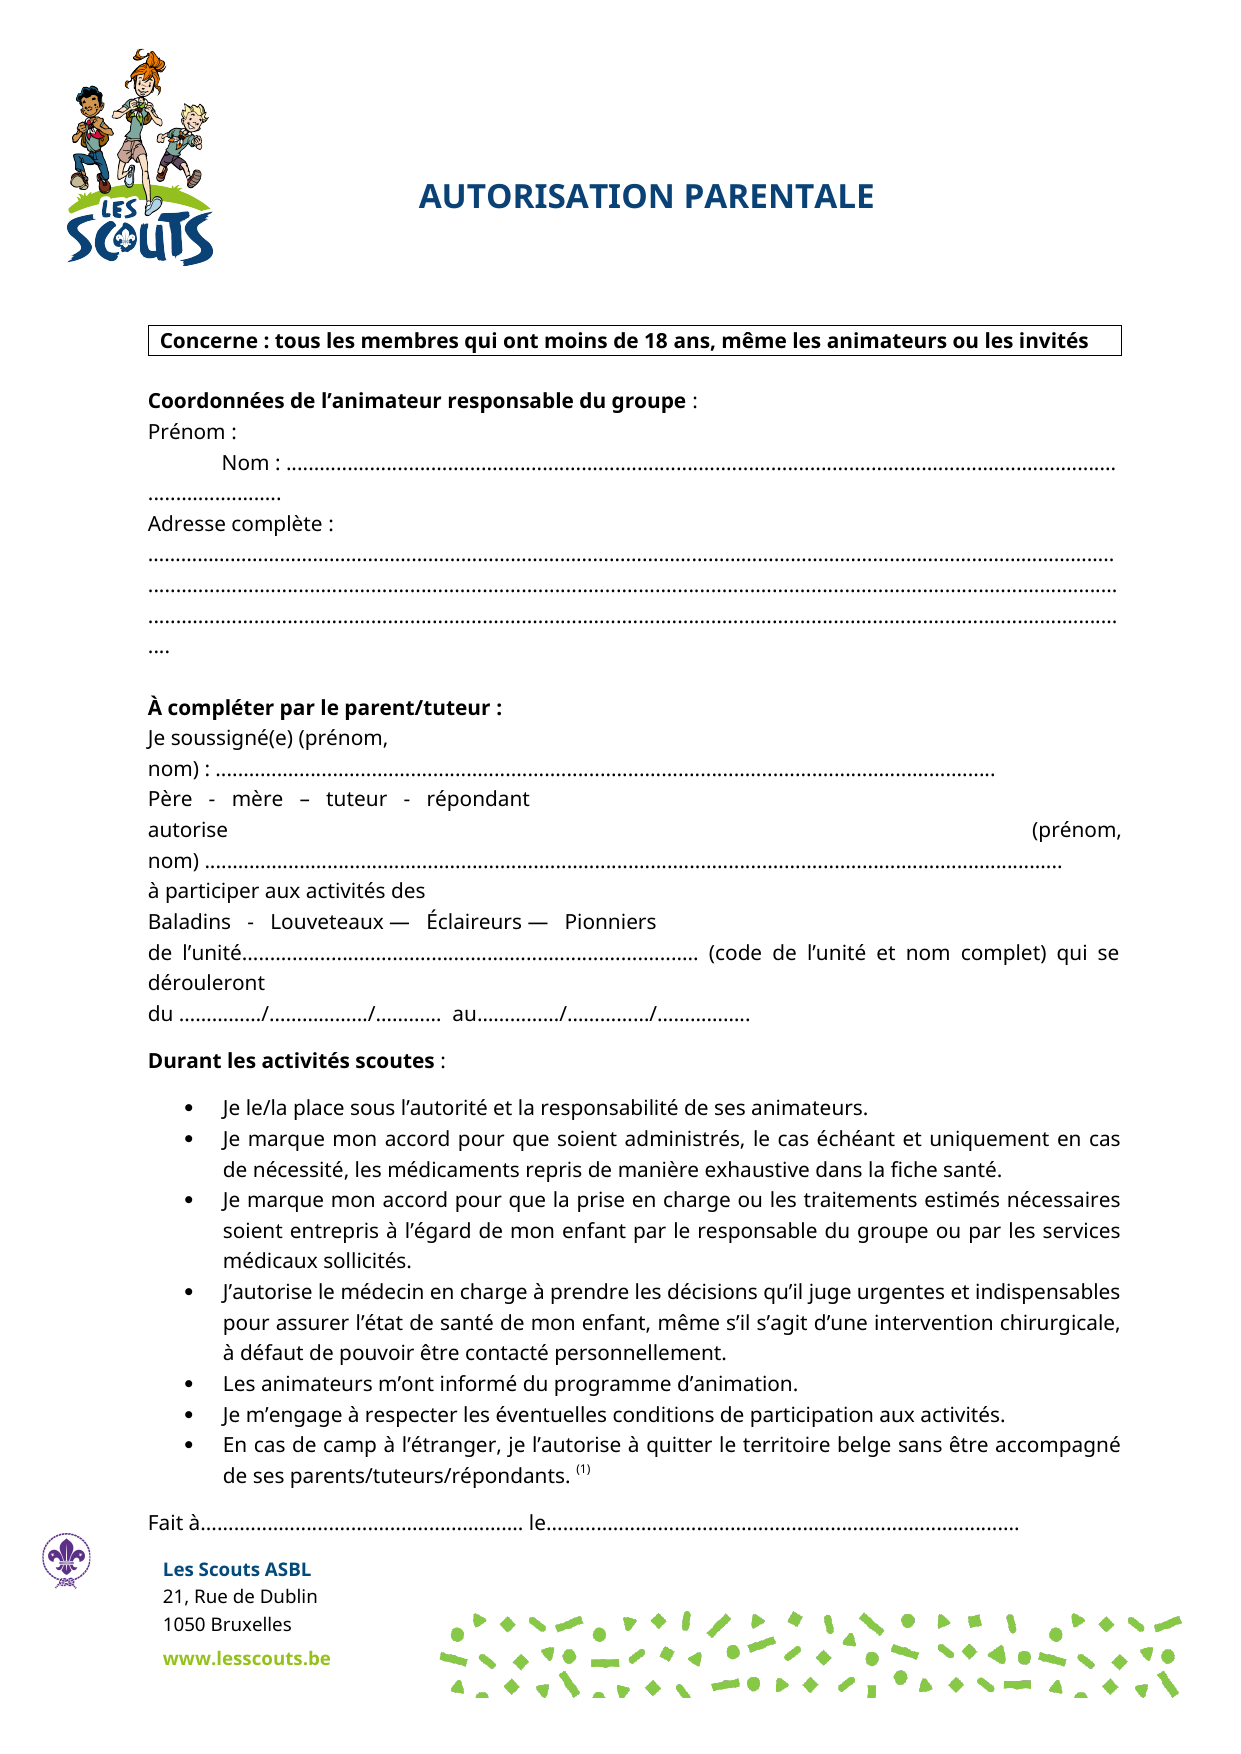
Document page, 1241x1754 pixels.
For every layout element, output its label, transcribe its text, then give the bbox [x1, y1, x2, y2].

list Je m’engage à respecter les éventuelles conditions de participation aux activités. [185, 1400, 1122, 1428]
text à participer aux activités des [148, 876, 1122, 905]
list Je le/la place sous l’autorité et la responsabilité de ses animateurs. [185, 1093, 1122, 1122]
text ………………………………………………………………………………………………………………………………………………………….. [148, 539, 1122, 568]
list Les animateurs m’ont informé du programme d’animation. [185, 1369, 1122, 1397]
picture [42, 1533, 91, 1589]
list J’autorise le médecin en charge à prendre les décisions qu’il juge urgentes et indispensables pour assurer l’état de santé de mon enfant, même s’il s’agit d’une intervention chirurgicale, à défaut de pouvoir être contacté personnellement. [185, 1277, 1122, 1367]
text Durant les activités scoutes : [148, 1046, 1122, 1074]
text de l’unité.................................................................................. (code de l’unité et nom complet) qui se dérouleront [148, 938, 1122, 997]
list Je marque mon accord pour que soient administrés, le cas échéant et uniquement en cas de nécessité, les médicaments repris de manière exhaustive dans la fiche santé. [185, 1124, 1122, 1183]
text Je soussigné(e) (prénom, nom) : ............................................................................................................................................ [148, 723, 1122, 782]
text À compléter par le parent/tuteur : [148, 693, 1122, 721]
text du ……………/………………/………… au……………/……………/…………….. [148, 999, 1122, 1027]
text Fait à.......................................................... le..................................................................................... [148, 1508, 1122, 1537]
list Je marque mon accord pour que la prise en charge ou les traitements estimés nécessaires soient entrepris à l’égard de mon enfant par le responsable du groupe ou par les services médicaux sollicités. [185, 1185, 1122, 1275]
text Père - mère – tuteur - répondant [148, 784, 1122, 813]
picture [439, 1611, 1183, 1698]
text Prénom : Nom : ............................................................................................................................................................................. [148, 417, 1122, 507]
text Baladins - Louveteaux — Éclaireurs — Pionniers [148, 907, 1122, 935]
text Coordonnées de l’animateur responsable du groupe : [148, 386, 1122, 415]
text autorise (prénom, nom) .......................................................................................................................................................... [148, 815, 1122, 874]
subtitle AUTORISATION PARENTALE [148, 173, 975, 218]
table_header Concerne : tous les membres qui ont moins de 18 ans, même les animateurs ou les invités [149, 326, 1121, 355]
picture [56, 36, 224, 285]
text ................................................................................................................................................................................................................................................................................................................................................................ [148, 570, 1122, 660]
text Adresse complète : [148, 509, 1122, 537]
list En cas de camp à l’étranger, je l’autorise à quitter le territoire belge sans être accompagné de ses parents/tuteurs/répondants. (1) [185, 1430, 1122, 1489]
